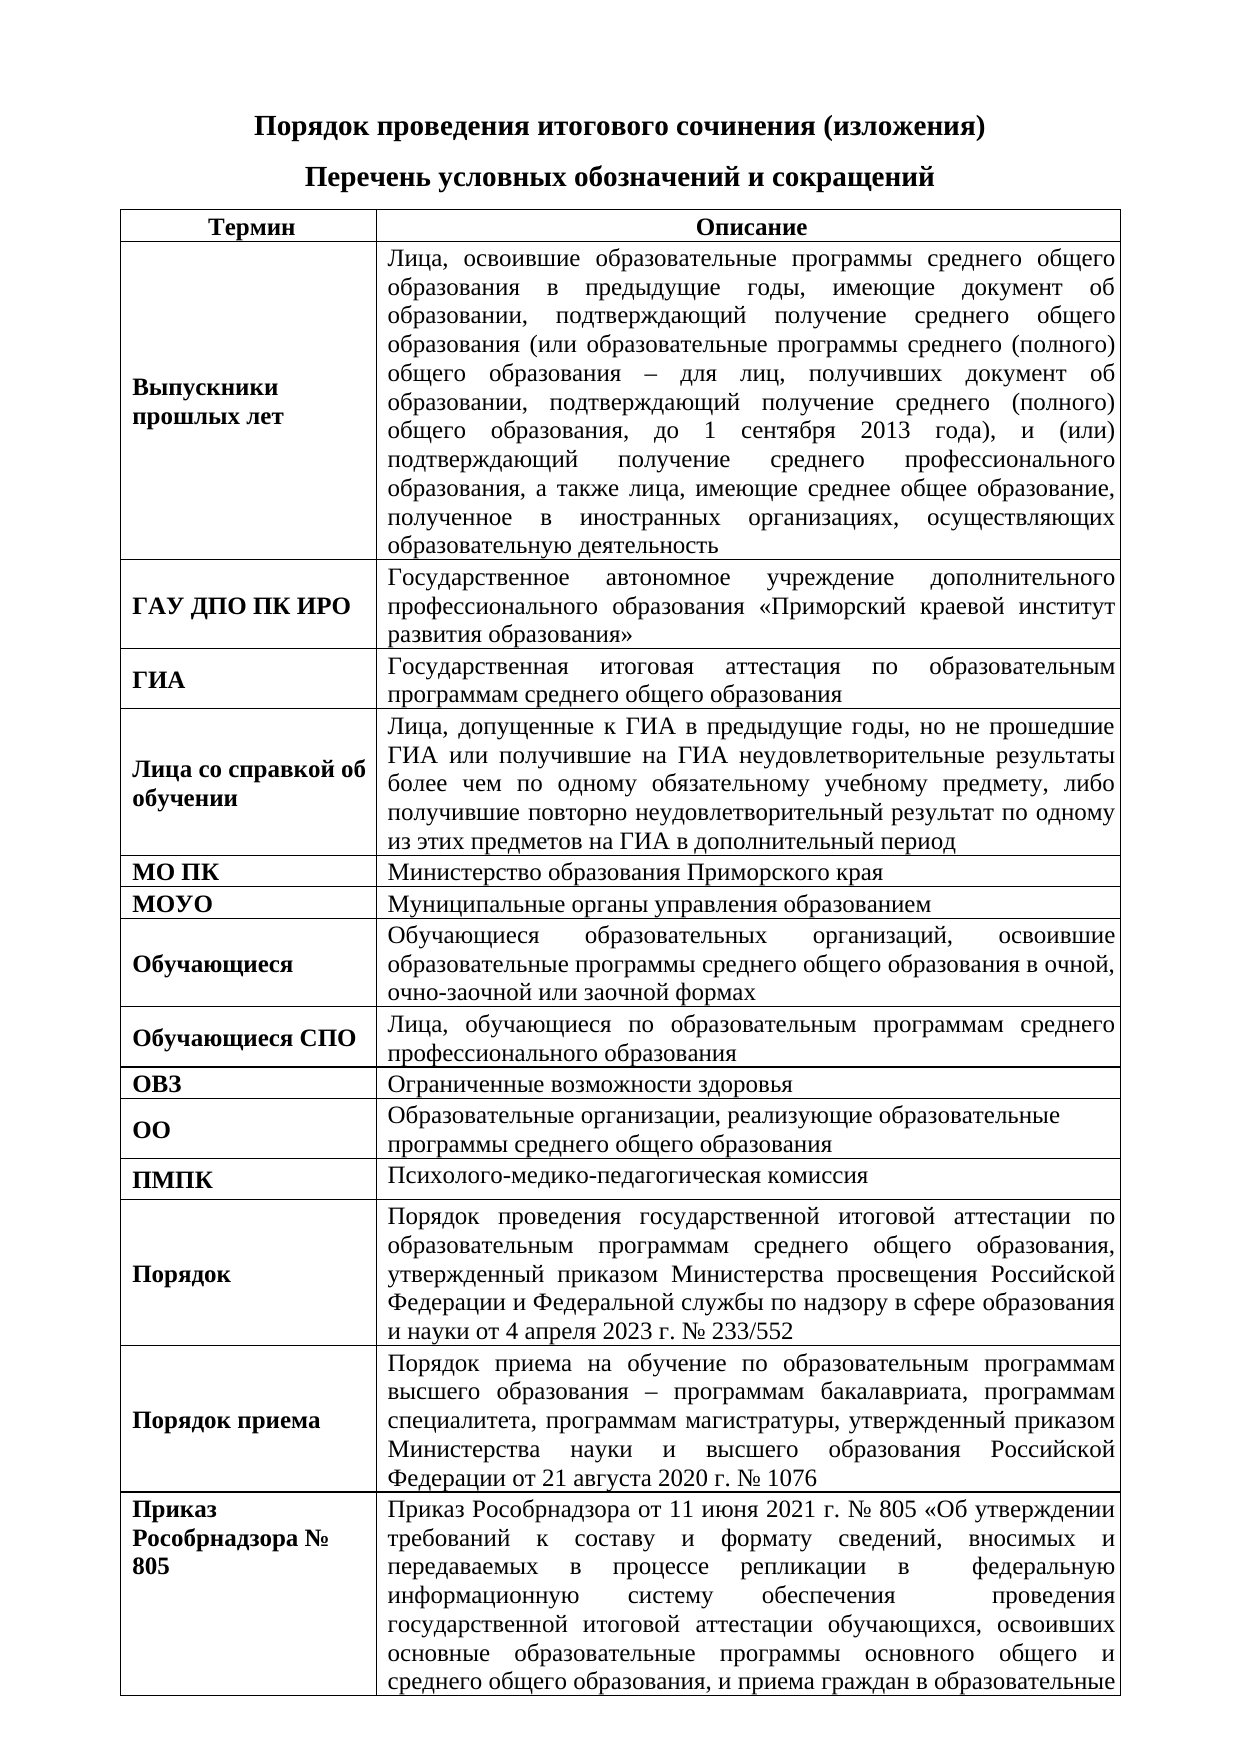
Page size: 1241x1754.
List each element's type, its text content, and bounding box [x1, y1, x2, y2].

table_cell МО ПК [121, 856, 376, 886]
table_cell Государственная итоговая аттестация по образовательным программам среднего общего образования [377, 649, 1120, 708]
table_cell Выпускники прошлых лет [121, 242, 376, 559]
table_cell Порядок проведения государственной итоговой аттестации по образовательным программам среднего общего образования, утвержденный приказом Министерства просвещения Российской Федерации и Федеральной службы по надзору в сфере образования и науки от 4 апреля 2023 г. № 233/552 [377, 1200, 1120, 1345]
table_header Термин [121, 210, 376, 241]
table_cell ОО [121, 1099, 376, 1158]
table_cell Лица, обучающиеся по образовательным программам среднего профессионального образования [377, 1007, 1120, 1066]
table_cell Порядок приема на обучение по образовательным программам высшего образования – программам бакалавриата, программам специалитета, программам магистратуры, утвержденный приказом Министерства науки и высшего образования Российской Федерации от 21 августа 2020 г. № 1076 [377, 1346, 1120, 1491]
table_cell Обучающиеся СПО [121, 1007, 376, 1066]
table_cell ОВЗ [121, 1068, 376, 1098]
text Порядок проведения итогового сочинения (изложения) [117, 108, 1123, 142]
table_cell Муниципальные органы управления образованием [377, 887, 1120, 917]
table_cell ГАУ ДПО ПК ИРО [121, 560, 376, 648]
table_cell ПМПК [121, 1159, 376, 1199]
table_cell Государственное автономное учреждение дополнительного профессионального образования «Приморский краевой институт развития образования» [377, 560, 1120, 648]
table_cell Психолого-медико-педагогическая комиссия [377, 1159, 1120, 1199]
table_cell Обучающиеся образовательных организаций, освоившие образовательные программы среднего общего образования в очной, очно-заочной или заочной формах [377, 919, 1120, 1006]
table_cell Обучающиеся [121, 919, 376, 1006]
table_cell Порядок [121, 1200, 376, 1345]
table_cell Ограниченные возможности здоровья [377, 1068, 1120, 1098]
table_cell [121, 1493, 376, 1695]
table_cell Министерство образования Приморского края [377, 856, 1120, 886]
table_header Описание [377, 210, 1120, 241]
table_cell Лица, освоившие образовательные программы среднего общего образования в предыдущие годы, имеющие документ об образовании, подтверждающий получение среднего общего образования (или образовательные программы среднего (полного) общего образования – для лиц, получивших документ об образовании, подтверждающий получение среднего (полного) общего образования, до 1 сентября 2013 года), и (или) подтверждающий получение среднего профессионального образования, а также лица, имеющие среднее общее образование, полученное в иностранных организациях, осуществляющих образовательную деятельность [377, 242, 1120, 559]
text Перечень условных обозначений и сокращений [117, 159, 1123, 192]
table_cell Порядок приема [121, 1346, 376, 1491]
table_cell Лица со справкой об обучении [121, 709, 376, 855]
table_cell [377, 1493, 1120, 1695]
table_cell Лица, допущенные к ГИА в предыдущие годы, но не прошедшие ГИА или получившие на ГИА неудовлетворительные результаты более чем по одному обязательному учебному предмету, либо получившие повторно неудовлетворительный результат по одному из этих предметов на ГИА в дополнительный период [377, 709, 1120, 855]
table_cell МОУО [121, 887, 376, 917]
table_cell Образовательные организации, реализующие образовательные программы среднего общего образования [377, 1099, 1120, 1158]
table_cell ГИА [121, 649, 376, 708]
